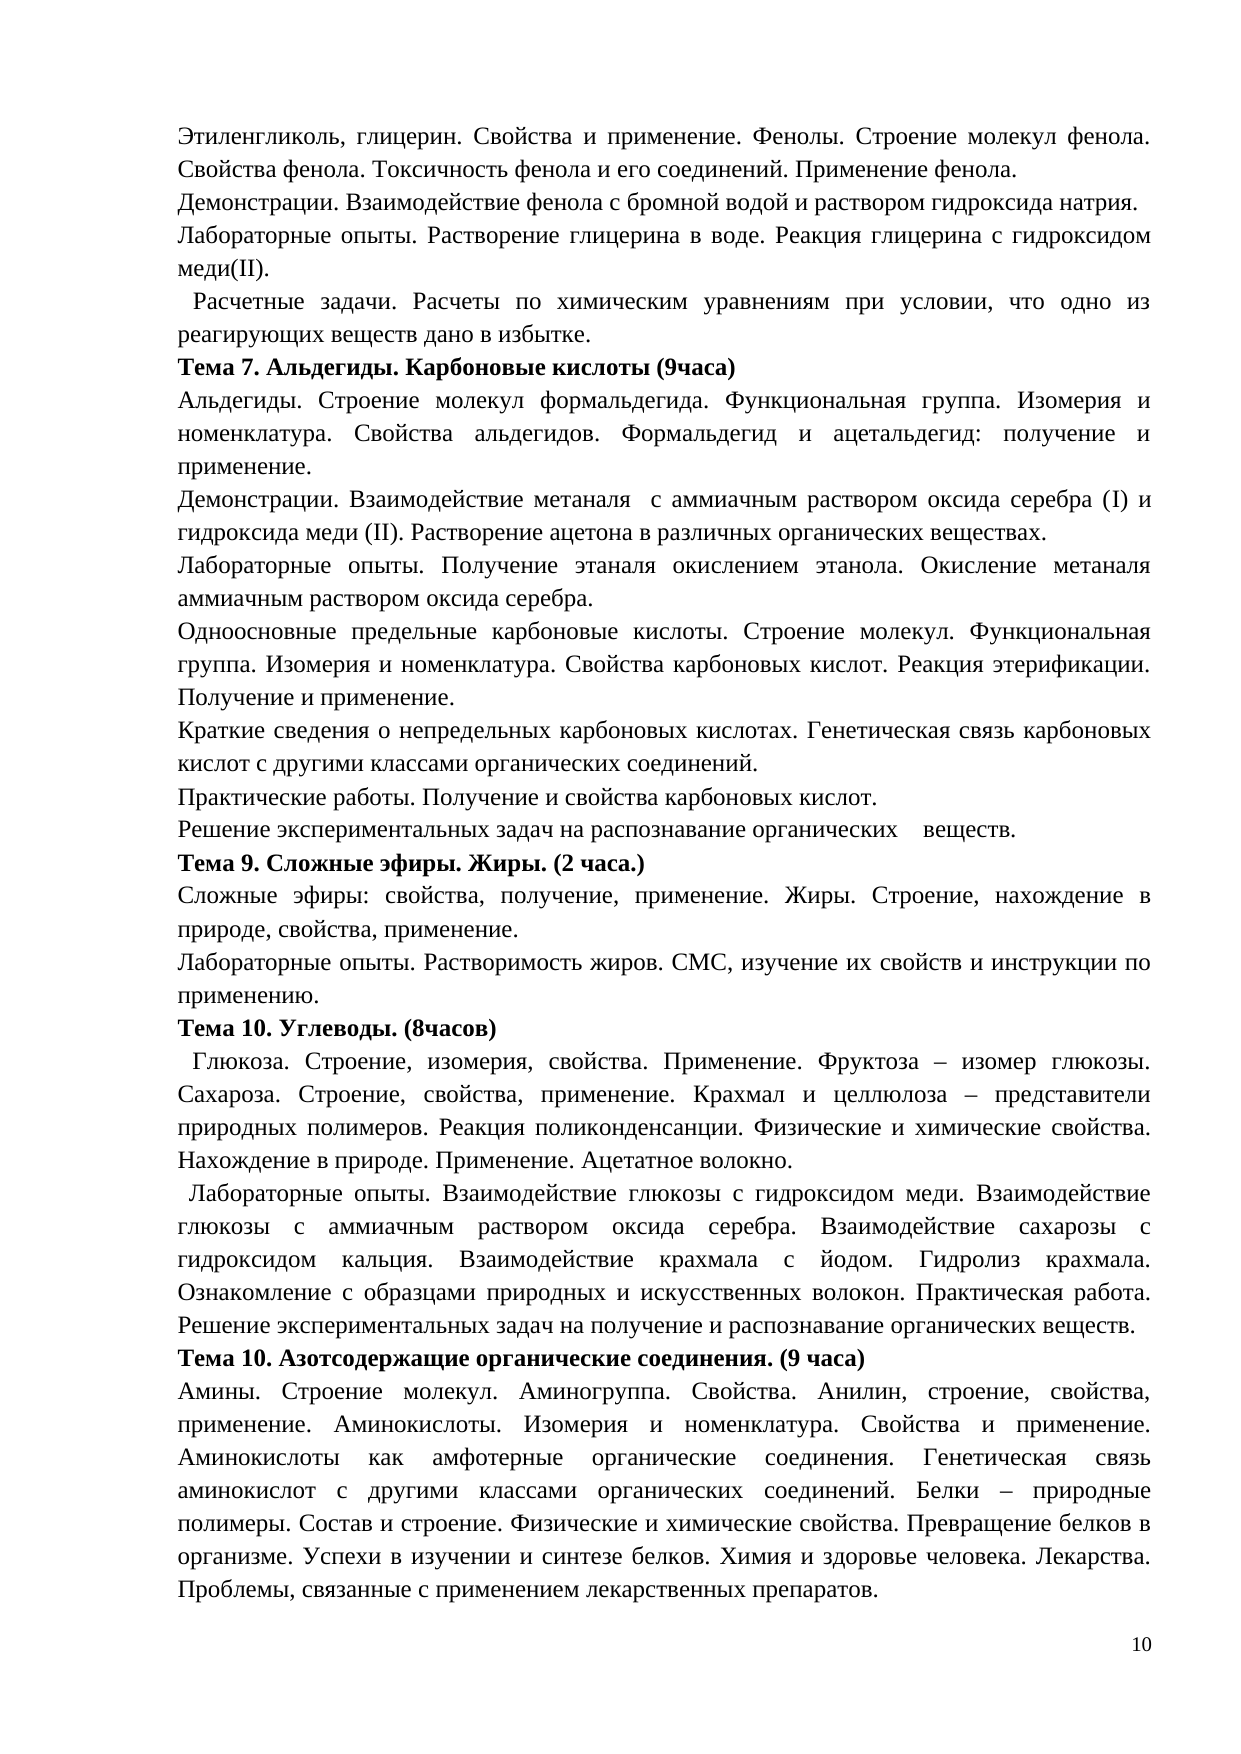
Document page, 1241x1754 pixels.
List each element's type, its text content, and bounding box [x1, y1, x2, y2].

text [177, 118, 1152, 184]
text Практические работы. Получение и свойства карбоновых кислот. [177, 778, 1152, 812]
text Краткие сведения о непредельных карбоновых кислотах. Генетическая связь карбоновых кислот с другими классами органических соединений. [177, 712, 1152, 778]
text Тема 10. Азотсодержащие органические соединения. (9 часа) [177, 1340, 1152, 1373]
text Лабораторные опыты. Взаимодействие глюкозы с гидроксидом меди. Взаимодействие глюкозы с аммиачным раствором оксида серебра. Взаимодействие сахарозы с гидроксидом кальция. Взаимодействие крахмала с йодом. Гидролиз крахмала. Ознакомление с образцами природных и искусственных волокон. Практическая работа. Решение экспериментальных задач на получение и распознавание органических веществ. [177, 1175, 1152, 1340]
text Лабораторные опыты. Растворение глицерина в воде. Реакция глицерина с гидроксидом меди(II). [177, 217, 1152, 283]
text Тема 7. Альдегиды. Карбоновые кислоты (9часа) [177, 349, 1152, 382]
text Демонстрации. Взаимодействие фенола с бромной водой и раствором гидроксида натрия. [177, 184, 1152, 217]
text Тема 9. Сложные эфиры. Жиры. (2 часа.) [177, 844, 1152, 878]
text Лабораторные опыты. Получение этаналя окислением этанола. Окисление метаналя аммиачным раствором оксида серебра. [177, 547, 1152, 613]
text Амины. Строение молекул. Аминогруппа. Свойства. Анилин, строение, свойства, применение. Аминокислоты. Изомерия и номенклатура. Свойства и применение. Аминокислоты как амфотерные органические соединения. Генетическая связь аминокислот с другими классами органических соединений. Белки – природные полимеры. Состав и строение. Физические и химические свойства. Превращение белков в организме. Успехи в изучении и синтезе белков. Химия и здоровье человека. Лекарства. Проблемы, связанные с применением лекарственных препаратов. [177, 1373, 1152, 1604]
text Тема 10. Углеводы. (8часов) [177, 1010, 1152, 1043]
text Альдегиды. Строение молекул формальдегида. Функциональная группа. Изомерия и номенклатура. Свойства альдегидов. Формальдегид и ацетальдегид: получение и применение. [177, 382, 1152, 481]
text Решение экспериментальных задач на распознавание органических веществ. [177, 812, 1152, 844]
text Демонстрации. Взаимодействие метаналя с аммиачным раствором оксида серебра (I) и гидроксида меди (II). Растворение ацетона в различных органических веществах. [177, 481, 1152, 547]
text Одноосновные предельные карбоновые кислоты. Строение молекул. Функциональная группа. Изомерия и номенклатура. Свойства карбоновых кислот. Реакция этерификации. Получение и применение. [177, 613, 1152, 712]
text Лабораторные опыты. Растворимость жиров. СМС, изучение их свойств и инструкции по применению. [177, 944, 1152, 1010]
text Глюкоза. Строение, изомерия, свойства. Применение. Фруктоза – изомер глюкозы. Сахароза. Строение, свойства, применение. Крахмал и целлюлоза – представители природных полимеров. Реакция поликонденсанции. Физические и химические свойства. Нахождение в природе. Применение. Ацетатное волокно. [177, 1043, 1152, 1175]
text Расчетные задачи. Расчеты по химическим уравнениям при условии, что одно из реагирующих веществ дано в избытке. [177, 283, 1152, 349]
text Сложные эфиры: свойства, получение, применение. Жиры. Строение, нахождение в природе, свойства, применение. [177, 878, 1152, 944]
